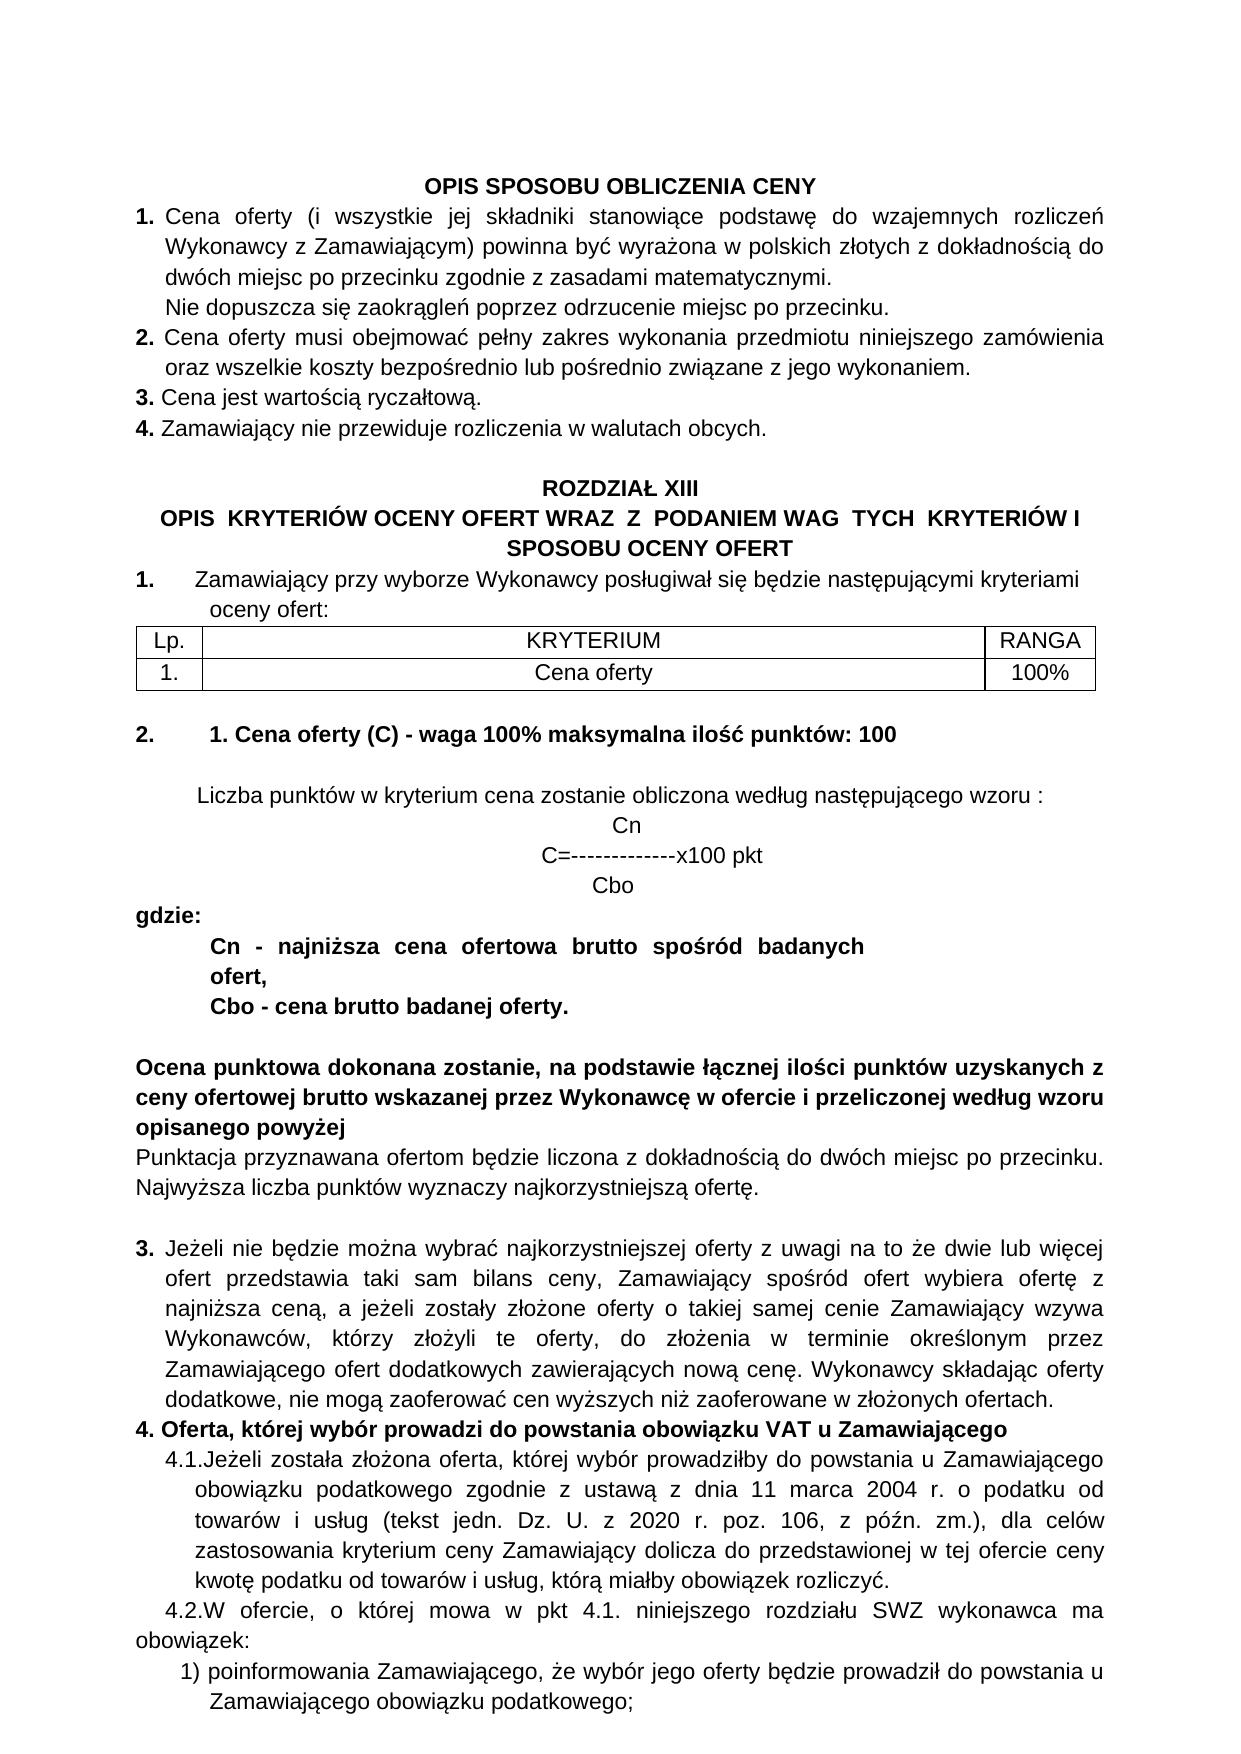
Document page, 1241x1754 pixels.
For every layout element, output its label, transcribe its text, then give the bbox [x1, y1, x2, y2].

text OPIS SPOSOBU OBLICZENIA CENY [135, 173, 1105, 199]
list Cena oferty (i wszystkie jej składniki stanowiące podstawę do wzajemnych rozliczeń Wykonawcy z Zamawiającym) powinna być wyrażona w polskich złotych z dokładnością do dwóch miejsc po przecinku zgodnie z zasadami matematycznymi. [135, 203, 1105, 290]
table_header Lp. [137, 627, 202, 658]
table_cell 100% [986, 659, 1095, 690]
text C= x100 pkt [541, 842, 1105, 868]
list 1. Cena oferty (C) - waga 100% maksymalna ilość punktów: 100 [135, 721, 1105, 747]
table_cell Cena oferty [203, 659, 984, 690]
text 2. Cena oferty musi obejmować pełny zakres wykonania przedmiotu niniejszego zamówienia oraz wszelkie koszty bezpośrednio lub pośrednio związane z jego wykonaniem. [135, 324, 1105, 381]
text 4. Zamawiający nie przewiduje rozliczenia w walutach obcych. [135, 414, 1105, 441]
table_header RANGA [986, 627, 1095, 658]
table_header KRYTERIUM [203, 627, 984, 658]
text 4. Oferta, której wybór prowadzi do powstania obowiązku VAT u Zamawiającego [135, 1416, 1105, 1442]
text 4.2.W ofercie, o której mowa w pkt 4.1. niniejszego rozdziału SWZ wykonawca ma obowiązek: [135, 1597, 1105, 1654]
text Liczba punktów w kryterium cena zostanie obliczona według następującego wzoru : [135, 782, 1105, 808]
list Jeżeli nie będzie można wybrać najkorzystniejszej oferty z uwagi na to że dwie lub więcej ofert przedstawia taki sam bilans ceny, Zamawiający spośród ofert wybiera ofertę z najniższa ceną, a jeżeli zostały złożone oferty o takiej samej cenie Zamawiający wzywa Wykonawców, którzy złożyli te oferty, do złożenia w terminie określonym przez Zamawiającego ofert dodatkowych zawierających nową cenę. Wykonawcy składając oferty dodatkowe, nie mogą zaoferować cen wyższych niż zaoferowane w złożonych ofertach. [135, 1235, 1105, 1412]
text OPIS KRYTERIÓW OCENY OFERT WRAZ Z PODANIEM WAG TYCH KRYTERIÓW I SPOSOBU OCENY OFERT [135, 505, 1105, 562]
text Cn [135, 812, 1105, 838]
text Cbo [541, 872, 1105, 898]
text Cbo - cena brutto badanej oferty. [210, 993, 865, 1019]
text Punktacja przyznawana ofertom będzie liczona z dokładnością do dwóch miejsc po przecinku. Najwyższa liczba punktów wyznaczy najkorzystniejszą ofertę. [135, 1144, 1105, 1201]
text Cn - najniższa cena ofertowa brutto spośród badanych ofert, [210, 933, 865, 989]
text gdzie: [135, 902, 1105, 929]
table_cell 1. [137, 659, 202, 690]
text ROZDZIAŁ XIII [135, 475, 1105, 501]
text 3. Cena jest wartością ryczałtową. [135, 384, 1105, 411]
text 4.1.Jeżeli została złożona oferta, której wybór prowadziłby do powstania u Zamawiającego obowiązku podatkowego zgodnie z ustawą z dnia 11 marca 2004 r. o podatku od towarów i usług (tekst jedn. Dz. U. z 2020 r. poz. 106, z późn. zm.), dla celów zastosowania kryterium ceny Zamawiający dolicza do przedstawionej w tej ofercie ceny kwotę podatku od towarów i usług, którą miałby obowiązek rozliczyć. [165, 1446, 1105, 1593]
text Nie dopuszcza się zaokrągleń poprzez odrzucenie miejsc po przecinku. [165, 294, 1105, 320]
text Ocena punktowa dokonana zostanie, na podstawie łącznej ilości punktów uzyskanych z ceny ofertowej brutto wskazanej przez Wykonawcę w ofercie i przeliczonej według wzoru opisanego powyżej [135, 1053, 1105, 1140]
text 1) poinformowania Zamawiającego, że wybór jego oferty będzie prowadził do powstania u Zamawiającego obowiązku podatkowego; [180, 1658, 1105, 1714]
list Zamawiający przy wyborze Wykonawcy posługiwał się będzie następującymi kryteriami oceny ofert: [135, 566, 1105, 622]
